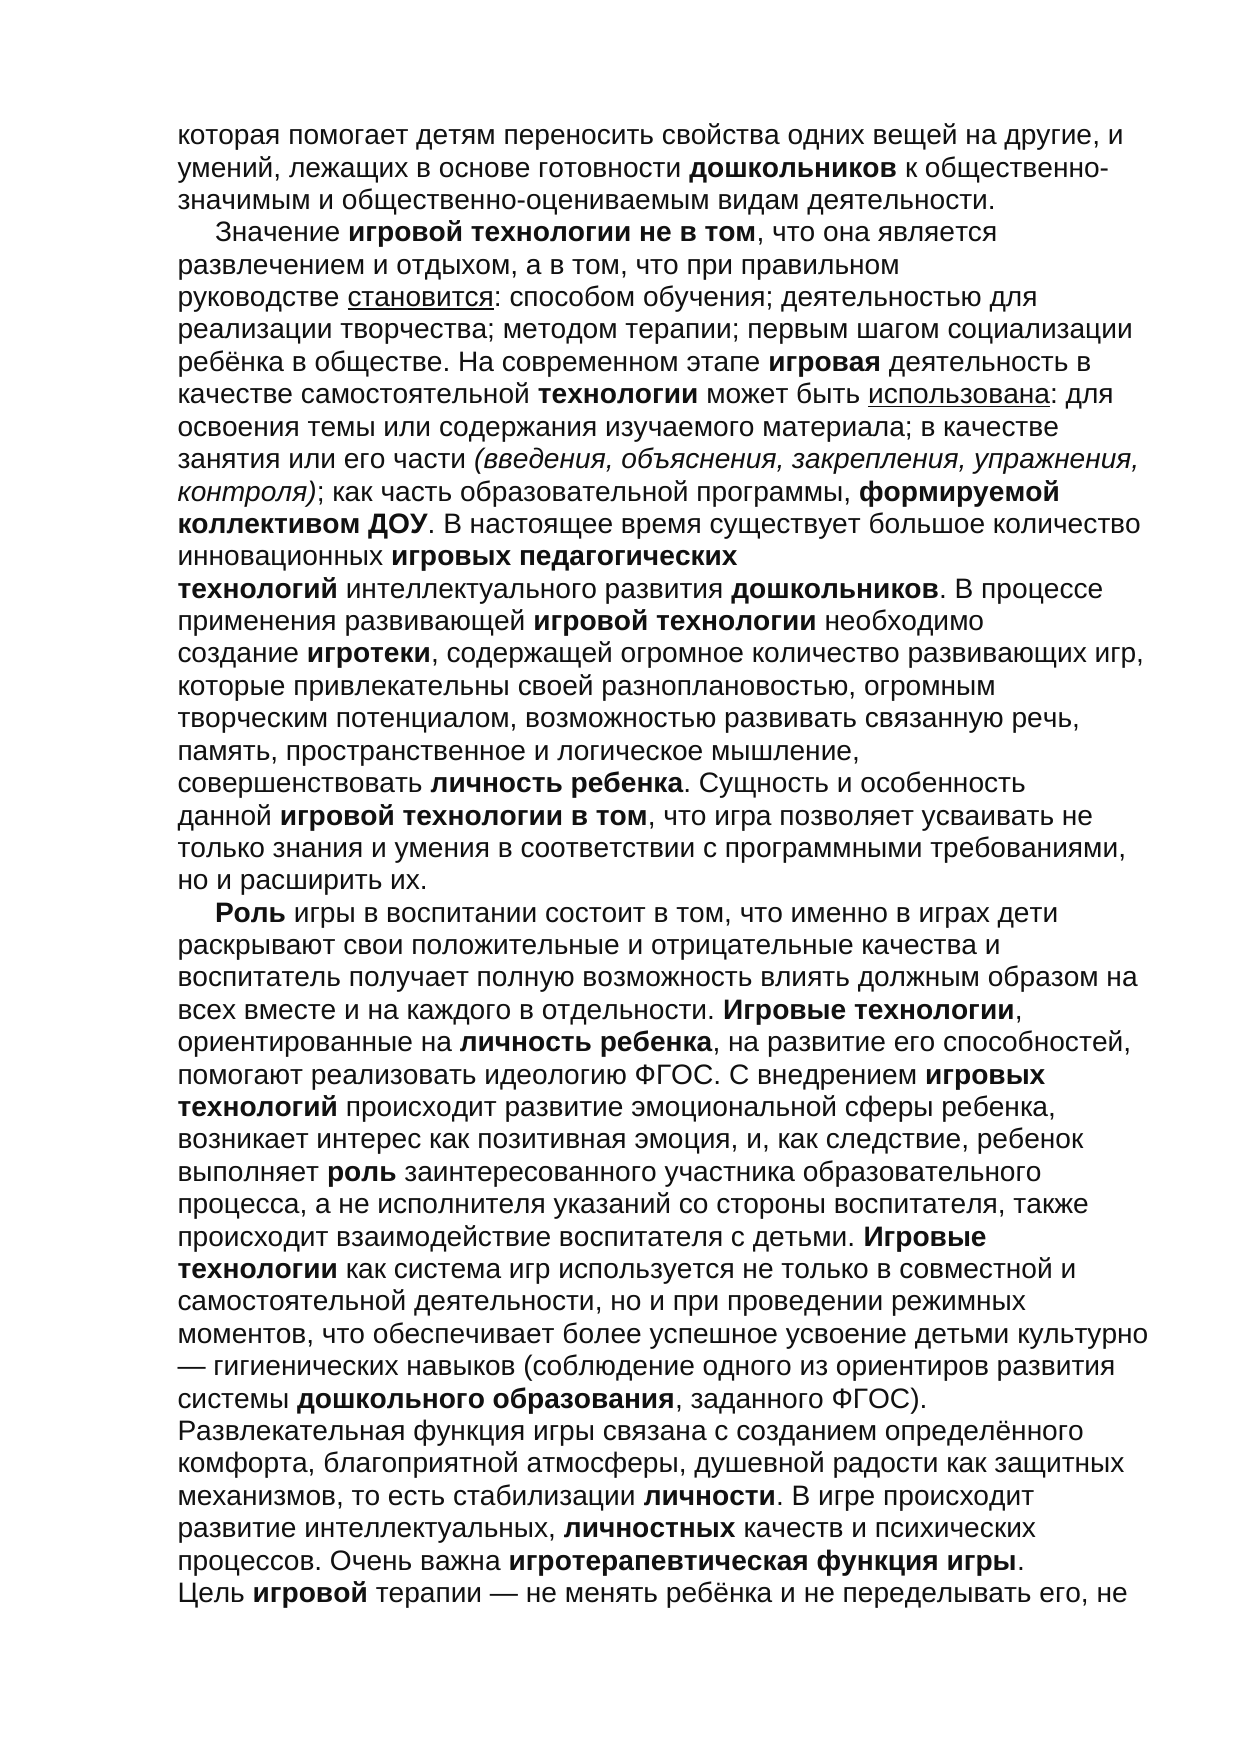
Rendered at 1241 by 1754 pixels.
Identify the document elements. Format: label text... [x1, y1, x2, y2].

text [177, 896, 1152, 1608]
text Значение игровой технологии не в том, что она является развлечением и отдыхом, а в том, что при правильном руководстве становится: способом обучения; деятельностью для реализации творчества; методом терапии; первым шагом социализации ребёнка в обществе. На современном этапе игровая деятельность в качестве самостоятельной технологии может быть использована: для освоения темы или содержания изучаемого материала; в качестве занятия или его части (введения, объяснения, закрепления, упражнения, контроля); как часть образовательной программы, формируемой коллективом ДОУ. В настоящее время существует большое количество инновационных игровых педагогических технологий интеллектуального развития дошкольников. В процессе применения развивающей игровой технологии необходимо создание игротеки, содержащей огромное количество развивающих игр, которые привлекательны своей разноплановостью, огромным творческим потенциалом, возможностью развивать связанную речь, память, пространственное и логическое мышление, совершенствовать личность ребенка. Сущность и особенность данной игровой технологии в том, что игра позволяет усваивать не только знания и умения в соответствии с программными требованиями, но и расширить их. [177, 215, 1152, 896]
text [177, 118, 1152, 215]
